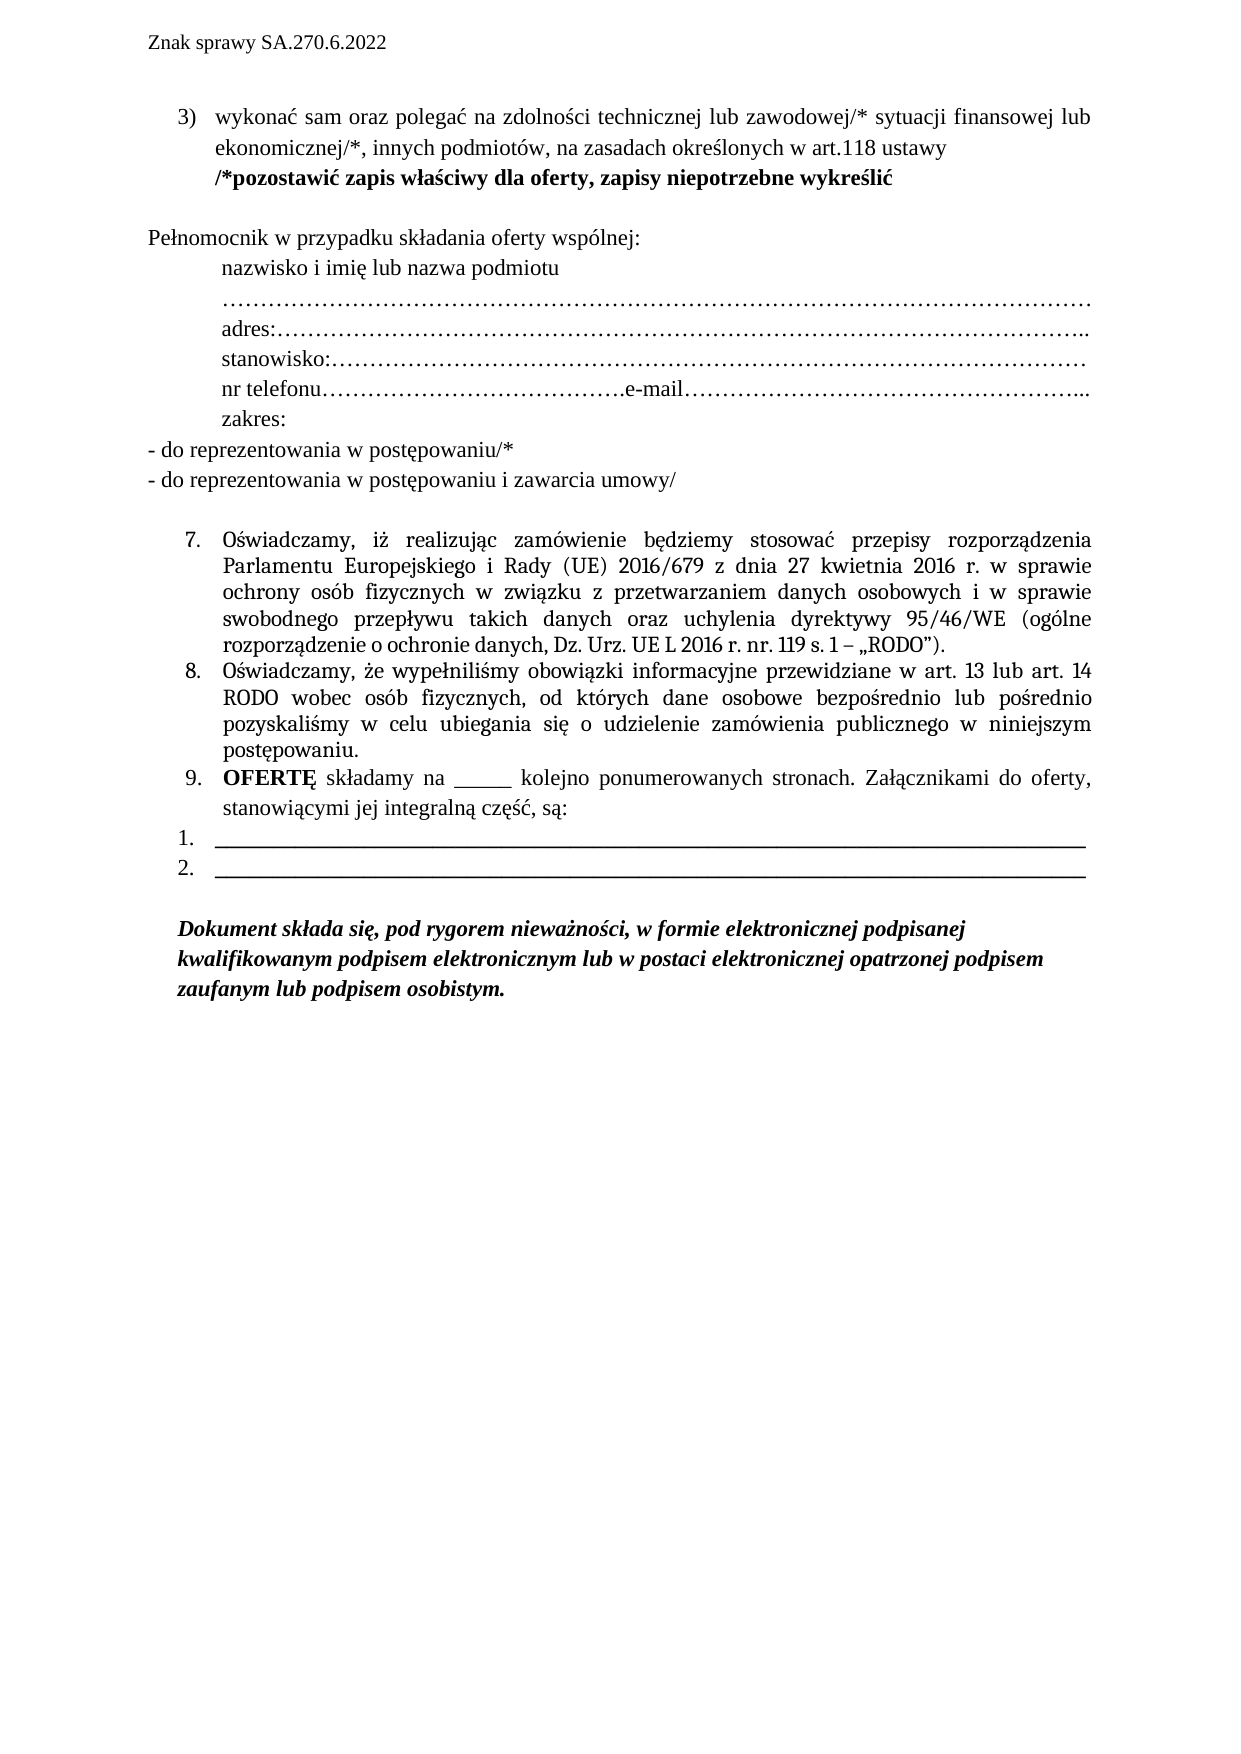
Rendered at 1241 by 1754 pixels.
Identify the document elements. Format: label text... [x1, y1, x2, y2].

list Dokument składa się, pod rygorem nieważności, w formie elektronicznej podpisanej kwalifikowanym podpisem elektronicznym lub w postaci elektronicznej opatrzonej podpisem zaufanym lub podpisem osobistym. [177, 914, 1093, 1001]
list Oświadczamy, iż realizując zamówienie będziemy stosować przepisy rozporządzenia Parlamentu Europejskiego i Rady (UE) 2016/679 z dnia 27 kwietnia 2016 r. w sprawie ochrony osób fizycznych w związku z przetwarzaniem danych osobowych i w sprawie swobodnego przepływu takich danych oraz uchylenia dyrektywy 95/46/WE (ogólne rozporządzenie o ochronie danych, Dz. Urz. UE L 2016 r. nr. 119 s. 1 – „RODO”). [185, 526, 1093, 658]
list adres:…………………………………………………………………………………………….. [148, 315, 1093, 341]
list stanowisko:……………………………………………………………………………………… [148, 345, 1093, 371]
list nr telefonu………………………………….e-mail……………………………………………... [148, 375, 1093, 402]
list - do reprezentowania w postępowaniu/* [148, 436, 1093, 462]
list - do reprezentowania w postępowaniu i zawarcia umowy/ [148, 466, 1093, 492]
list Pełnomocnik w przypadku składania oferty wspólnej: [148, 224, 1093, 251]
list …………………………………………………………………………………………………… [148, 285, 1093, 311]
list nazwisko i imię lub nazwa podmiotu [148, 254, 1093, 281]
list ____________________________________________________________________________ [177, 824, 1093, 850]
list /*pozostawić zapis właściwy dla oferty, zapisy niepotrzebne wykreślić [215, 164, 1093, 190]
list wykonać sam oraz polegać na zdolności technicznej lub zawodowej/* sytuacji finansowej lub ekonomicznej/*, innych podmiotów, na zasadach określonych w art.118 ustawy [177, 103, 1093, 160]
list zakres: [148, 406, 1093, 432]
list OFERTĘ składamy na _____ kolejno ponumerowanych stronach. Załącznikami do oferty, stanowiącymi jej integralną część, są: [185, 763, 1093, 820]
list ____________________________________________________________________________ [177, 854, 1093, 881]
list Oświadczamy, że wypełniliśmy obowiązki informacyjne przewidziane w art. 13 lub art. 14 RODO wobec osób fizycznych, od których dane osobowe bezpośrednio lub pośrednio pozyskaliśmy w celu ubiegania się o udzielenie zamówienia publicznego w niniejszym postępowaniu. [185, 658, 1093, 763]
